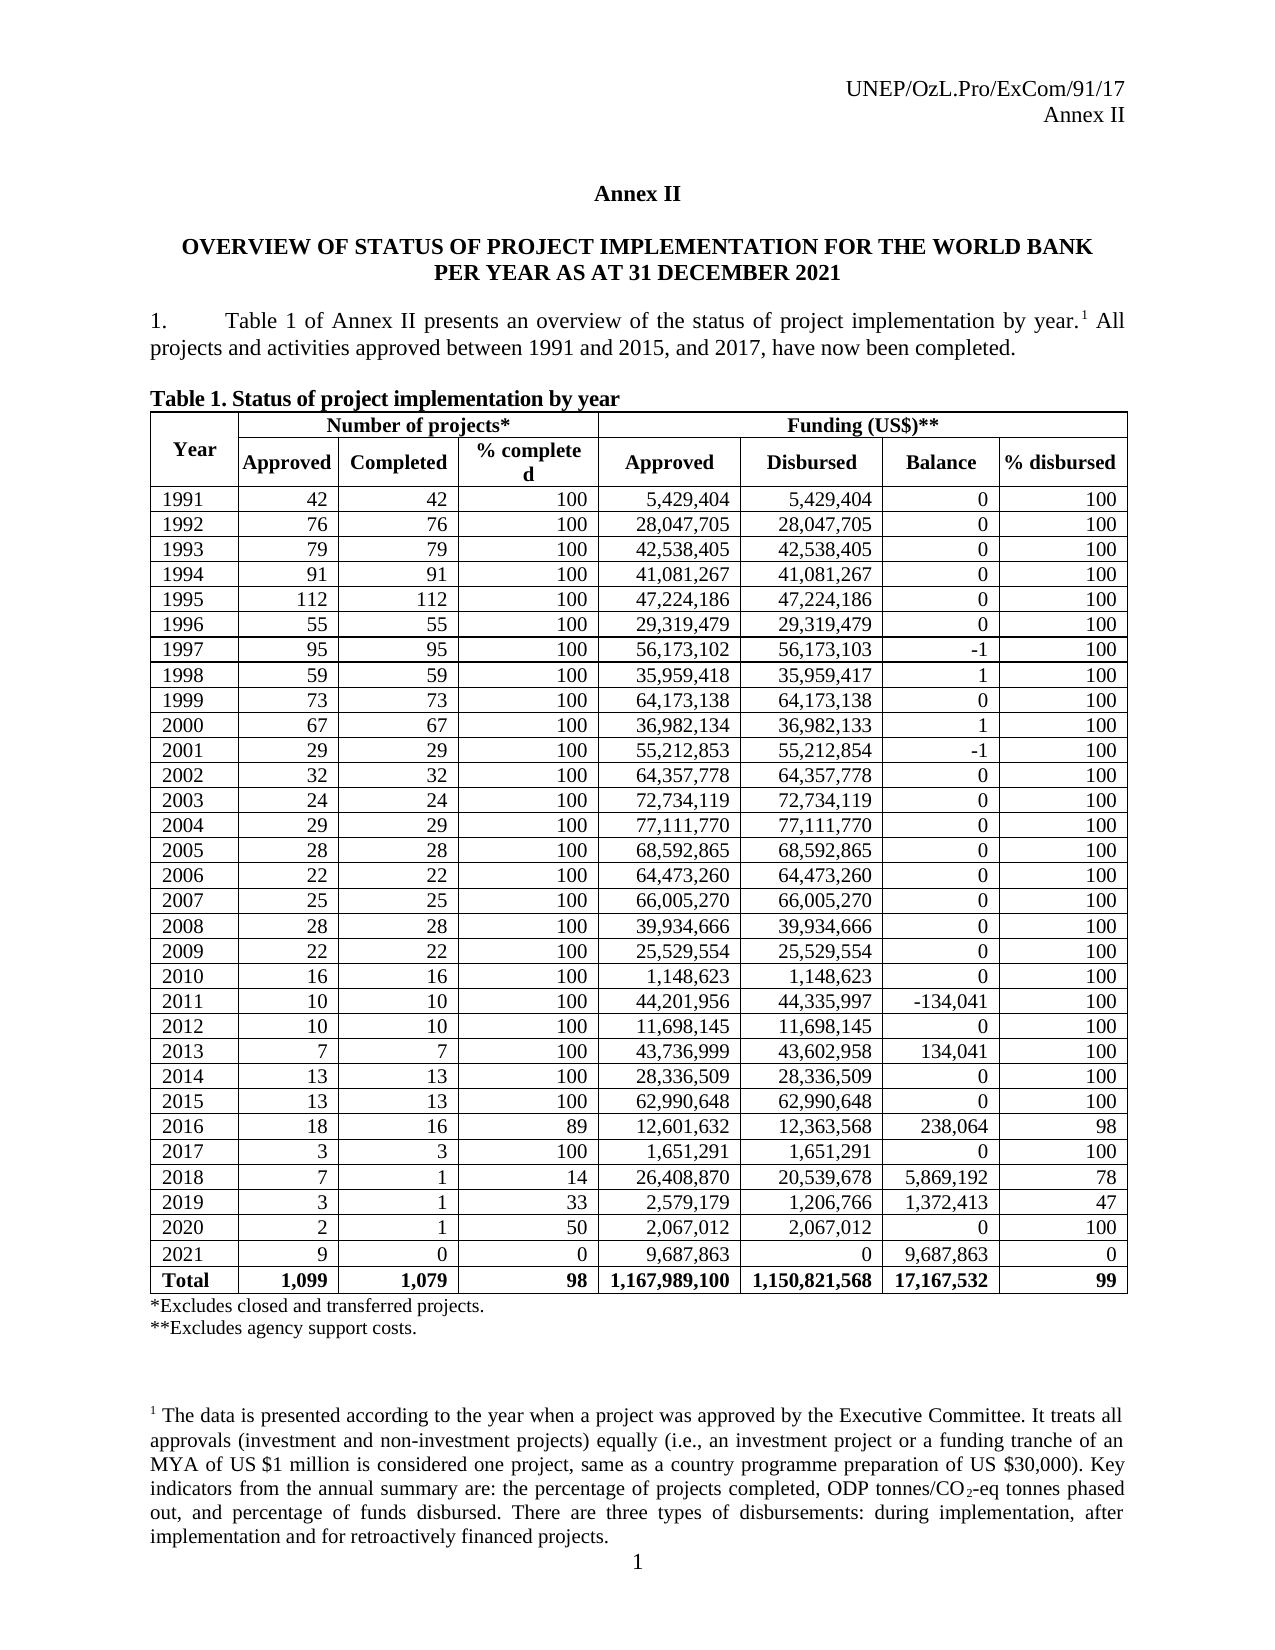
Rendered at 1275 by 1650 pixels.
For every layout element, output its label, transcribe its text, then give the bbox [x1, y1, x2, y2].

table_cell 1,372,413 [883, 1190, 999, 1214]
table_cell 100 [1000, 763, 1127, 787]
table_cell 24 [339, 788, 458, 812]
table_cell 73 [339, 688, 458, 712]
table_cell 100 [459, 838, 598, 862]
table_cell 2013 [151, 1039, 238, 1063]
table_cell 1 [339, 1165, 458, 1189]
table_cell 29,319,479 [599, 612, 740, 636]
table_cell 0 [883, 964, 999, 988]
table_cell 9,687,863 [883, 1241, 999, 1266]
table_cell 2008 [151, 914, 238, 938]
table_cell 1,167,989,100 [599, 1267, 740, 1292]
table_cell 41,081,267 [741, 562, 882, 586]
table_cell 0 [883, 1215, 999, 1240]
table_cell 25 [339, 889, 458, 912]
table_cell 36,982,133 [741, 713, 882, 737]
table_cell 100 [1000, 1064, 1127, 1088]
table_cell % disbursed [1000, 438, 1127, 486]
table_cell 1991 [151, 487, 238, 511]
table_cell 28 [239, 914, 338, 938]
table_cell 100 [1000, 838, 1127, 862]
table_cell 0 [883, 688, 999, 712]
table_cell 28,047,705 [599, 512, 740, 536]
table_cell 2011 [151, 989, 238, 1013]
table_cell 0 [1000, 1241, 1127, 1266]
table_cell 1,206,766 [741, 1190, 882, 1214]
table_cell 1 [883, 663, 999, 687]
table_cell 17,167,532 [883, 1267, 999, 1292]
table_cell 100 [459, 914, 598, 938]
table_cell 2020 [151, 1215, 238, 1240]
table_cell 29 [339, 813, 458, 837]
table_cell 95 [239, 638, 338, 661]
table_cell 1998 [151, 663, 238, 687]
table_cell 67 [239, 713, 338, 737]
table_cell 91 [239, 562, 338, 586]
table_cell 28,047,705 [741, 512, 882, 536]
table_cell 100 [1000, 964, 1127, 988]
table_cell 7 [339, 1039, 458, 1063]
table_cell 0 [883, 1089, 999, 1113]
table_cell 68,592,865 [599, 838, 740, 862]
table_cell 100 [459, 562, 598, 586]
table_cell 28,336,509 [599, 1064, 740, 1088]
table_cell 2,579,179 [599, 1190, 740, 1214]
table_cell 100 [459, 889, 598, 912]
table_cell 62,990,648 [741, 1089, 882, 1113]
table_cell 42 [339, 487, 458, 511]
table_cell 55 [339, 612, 458, 636]
table_cell 2006 [151, 863, 238, 887]
table_cell 0 [883, 788, 999, 812]
table_cell 100 [1000, 1089, 1127, 1113]
table_cell 3 [339, 1140, 458, 1163]
table_cell 0 [883, 512, 999, 536]
table_cell 0 [883, 562, 999, 586]
table_cell 2015 [151, 1089, 238, 1113]
table_cell 0 [883, 487, 999, 511]
table_cell 7 [239, 1165, 338, 1189]
table_cell 100 [459, 989, 598, 1013]
table_cell 79 [339, 537, 458, 561]
table_cell 64,357,778 [599, 763, 740, 787]
table_cell 29 [239, 738, 338, 762]
table_cell 1,148,623 [741, 964, 882, 988]
table_cell 7 [239, 1039, 338, 1063]
table_cell 100 [1000, 813, 1127, 837]
table_cell 1,651,291 [741, 1140, 882, 1163]
table_header Number of projects* [239, 413, 598, 437]
table_cell 1,099 [239, 1267, 338, 1292]
table_cell 39,934,666 [741, 914, 882, 938]
table_cell 2,067,012 [599, 1215, 740, 1240]
table_cell 112 [239, 587, 338, 611]
table_cell 0 [883, 813, 999, 837]
table_cell 98 [459, 1267, 598, 1292]
table_cell 2003 [151, 788, 238, 812]
table_cell 91 [339, 562, 458, 586]
table_cell 1994 [151, 562, 238, 586]
table_cell 33 [459, 1190, 598, 1214]
table_cell 1996 [151, 612, 238, 636]
table_cell -1 [883, 638, 999, 661]
table_cell 100 [1000, 863, 1127, 887]
table_cell 1,079 [339, 1267, 458, 1292]
table_cell 89 [459, 1114, 598, 1138]
table_cell 77,111,770 [741, 813, 882, 837]
table_cell 100 [1000, 638, 1127, 661]
table_cell 22 [339, 939, 458, 963]
table_cell 14 [459, 1165, 598, 1189]
table_cell 12,601,632 [599, 1114, 740, 1138]
table_cell 28,336,509 [741, 1064, 882, 1088]
table_cell 100 [459, 587, 598, 611]
table_cell 100 [459, 1039, 598, 1063]
table_cell 39,934,666 [599, 914, 740, 938]
table_cell 100 [459, 612, 598, 636]
table_cell 76 [339, 512, 458, 536]
table_cell 98 [1000, 1114, 1127, 1138]
table_cell 41,081,267 [599, 562, 740, 586]
table_cell 100 [1000, 537, 1127, 561]
table_cell 2016 [151, 1114, 238, 1138]
table_cell 56,173,103 [741, 638, 882, 661]
table_cell 10 [239, 1014, 338, 1038]
table_cell 64,357,778 [741, 763, 882, 787]
table_cell 0 [883, 1140, 999, 1163]
text Table 1. Status of project implementation by year [150, 385, 1125, 411]
table_cell Total [151, 1267, 238, 1292]
table_cell 22 [339, 863, 458, 887]
text **Excludes agency support costs. [150, 1316, 1125, 1339]
table_cell 0 [883, 537, 999, 561]
table_cell 134,041 [883, 1039, 999, 1063]
table_cell 100 [1000, 512, 1127, 536]
table_cell 2019 [151, 1190, 238, 1214]
table_cell 9 [239, 1241, 338, 1266]
table_cell 25,529,554 [741, 939, 882, 963]
table_cell 2001 [151, 738, 238, 762]
table_cell % completed [459, 438, 598, 486]
table_cell 1992 [151, 512, 238, 536]
table_cell 100 [1000, 713, 1127, 737]
table_cell 0 [883, 763, 999, 787]
table_cell 68,592,865 [741, 838, 882, 862]
text *Excludes closed and transferred projects. [150, 1294, 1125, 1316]
table_cell 66,005,270 [599, 889, 740, 912]
table_cell 64,473,260 [741, 863, 882, 887]
table_cell 28 [339, 914, 458, 938]
table_cell 0 [883, 939, 999, 963]
table_cell 47,224,186 [741, 587, 882, 611]
table_cell 16 [339, 1114, 458, 1138]
table_cell 50 [459, 1215, 598, 1240]
table_cell 100 [459, 939, 598, 963]
table_cell 3 [239, 1140, 338, 1163]
table_cell -134,041 [883, 989, 999, 1013]
table_cell 112 [339, 587, 458, 611]
table_cell 100 [1000, 487, 1127, 511]
table_cell 47,224,186 [599, 587, 740, 611]
table_cell 0 [883, 1014, 999, 1038]
table_cell 1 [883, 713, 999, 737]
table_cell 11,698,145 [599, 1014, 740, 1038]
table_cell 29 [339, 738, 458, 762]
table_cell 64,173,138 [599, 688, 740, 712]
table_header Year [151, 413, 238, 486]
table_cell 100 [459, 788, 598, 812]
table_cell 3 [239, 1190, 338, 1214]
table_cell 100 [1000, 889, 1127, 912]
table_cell 32 [239, 763, 338, 787]
table_cell 100 [459, 537, 598, 561]
table_cell 238,064 [883, 1114, 999, 1138]
table_cell 76 [239, 512, 338, 536]
table_cell 1,150,821,568 [741, 1267, 882, 1292]
table_cell 2021 [151, 1241, 238, 1266]
table_cell 0 [883, 863, 999, 887]
table_cell 100 [1000, 914, 1127, 938]
table_cell 18 [239, 1114, 338, 1138]
table_cell 64,473,260 [599, 863, 740, 887]
table_cell -1 [883, 738, 999, 762]
table_cell 0 [883, 914, 999, 938]
table_cell 47 [1000, 1190, 1127, 1214]
table_header Funding (US$)** [599, 413, 1127, 437]
table_cell 100 [459, 1064, 598, 1088]
subtitle Table 1 of Annex II presents an overview of the status of project implementation by year. All projects and activities approved between 1991 and 2015, and 2017, have now been completed. [150, 307, 1125, 360]
table_cell 100 [459, 638, 598, 661]
table_cell 16 [339, 964, 458, 988]
table_cell 100 [1000, 1215, 1127, 1240]
table_cell 72,734,119 [599, 788, 740, 812]
table_cell 36,982,134 [599, 713, 740, 737]
table_cell 99 [1000, 1267, 1127, 1292]
table_cell 55 [239, 612, 338, 636]
table_cell 11,698,145 [741, 1014, 882, 1038]
table_cell 1997 [151, 638, 238, 661]
table_cell 42 [239, 487, 338, 511]
table_cell 100 [459, 1140, 598, 1163]
table_cell 2000 [151, 713, 238, 737]
table_cell 43,602,958 [741, 1039, 882, 1063]
table_cell 2009 [151, 939, 238, 963]
table_cell 56,173,102 [599, 638, 740, 661]
table_cell 22 [239, 939, 338, 963]
table_cell 100 [1000, 1140, 1127, 1163]
table_cell 100 [1000, 738, 1127, 762]
table_cell 0 [459, 1241, 598, 1266]
table_cell 2,067,012 [741, 1215, 882, 1240]
table_cell 10 [339, 989, 458, 1013]
table_cell 13 [339, 1064, 458, 1088]
table_cell 2010 [151, 964, 238, 988]
table_cell 0 [883, 587, 999, 611]
table_cell 2014 [151, 1064, 238, 1088]
table_cell 78 [1000, 1165, 1127, 1189]
table_cell 100 [459, 512, 598, 536]
table_cell 29,319,479 [741, 612, 882, 636]
table_cell 1,651,291 [599, 1140, 740, 1163]
table_cell 100 [459, 663, 598, 687]
table_cell 100 [459, 713, 598, 737]
table_cell 100 [1000, 587, 1127, 611]
table_cell Completed [339, 438, 458, 486]
table_cell Disbursed [741, 438, 882, 486]
table_cell Approved [599, 438, 740, 486]
table_cell 0 [741, 1241, 882, 1266]
table_cell 25 [239, 889, 338, 912]
table_cell 16 [239, 964, 338, 988]
table_cell 22 [239, 863, 338, 887]
table_cell 55,212,853 [599, 738, 740, 762]
table_cell 44,201,956 [599, 989, 740, 1013]
table_cell 2007 [151, 889, 238, 912]
table_cell 5,869,192 [883, 1165, 999, 1189]
table_cell 100 [1000, 788, 1127, 812]
table_cell 100 [1000, 688, 1127, 712]
table_cell 13 [239, 1064, 338, 1088]
table_cell 100 [459, 813, 598, 837]
table_cell 9,687,863 [599, 1241, 740, 1266]
title PER YEAR AS AT 31 DECEMBER 2021 [150, 259, 1125, 286]
table_cell 100 [459, 688, 598, 712]
table_cell 64,173,138 [741, 688, 882, 712]
table_cell 43,736,999 [599, 1039, 740, 1063]
table_cell 0 [883, 612, 999, 636]
table_cell 0 [883, 838, 999, 862]
table_cell 10 [239, 989, 338, 1013]
table_cell 5,429,404 [741, 487, 882, 511]
table_cell 44,335,997 [741, 989, 882, 1013]
table_cell 100 [459, 1089, 598, 1113]
table_cell 1999 [151, 688, 238, 712]
table_cell 2012 [151, 1014, 238, 1038]
table_cell 0 [883, 889, 999, 912]
table_cell 29 [239, 813, 338, 837]
table_cell 1995 [151, 587, 238, 611]
table_cell 35,959,417 [741, 663, 882, 687]
table_cell 2005 [151, 838, 238, 862]
text Annex II [150, 180, 1125, 207]
table_cell 100 [459, 964, 598, 988]
table_cell 28 [239, 838, 338, 862]
table_cell 2018 [151, 1165, 238, 1189]
table_cell 66,005,270 [741, 889, 882, 912]
title OVERVIEW OF STATUS OF PROJECT IMPLEMENTATION FOR THE WORLD BANK [150, 233, 1125, 259]
table_cell 100 [459, 738, 598, 762]
table_cell 100 [459, 1014, 598, 1038]
table_cell 42,538,405 [599, 537, 740, 561]
table_cell 1993 [151, 537, 238, 561]
table_cell 2 [239, 1215, 338, 1240]
table_cell 73 [239, 688, 338, 712]
table_cell 24 [239, 788, 338, 812]
table_cell 77,111,770 [599, 813, 740, 837]
table_cell 62,990,648 [599, 1089, 740, 1113]
table_cell 100 [1000, 939, 1127, 963]
table_cell 26,408,870 [599, 1165, 740, 1189]
table_cell 67 [339, 713, 458, 737]
table_cell 79 [239, 537, 338, 561]
table_cell 1 [339, 1215, 458, 1240]
table_cell 100 [459, 487, 598, 511]
table_cell 10 [339, 1014, 458, 1038]
table_cell 100 [459, 763, 598, 787]
table_cell 25,529,554 [599, 939, 740, 963]
table_cell 32 [339, 763, 458, 787]
table_cell 1,148,623 [599, 964, 740, 988]
table_cell 100 [1000, 663, 1127, 687]
table_cell 100 [1000, 562, 1127, 586]
table_cell 5,429,404 [599, 487, 740, 511]
table_cell 2002 [151, 763, 238, 787]
table_cell 0 [339, 1241, 458, 1266]
table_cell 12,363,568 [741, 1114, 882, 1138]
table_cell 100 [1000, 989, 1127, 1013]
table_cell 2004 [151, 813, 238, 837]
table_cell 0 [883, 1064, 999, 1088]
table_cell 59 [339, 663, 458, 687]
table_cell 42,538,405 [741, 537, 882, 561]
table_cell Approved [239, 438, 338, 486]
table_cell 28 [339, 838, 458, 862]
table_cell 95 [339, 638, 458, 661]
table_cell Balance [883, 438, 999, 486]
table_cell 55,212,854 [741, 738, 882, 762]
table_cell 20,539,678 [741, 1165, 882, 1189]
table_cell 72,734,119 [741, 788, 882, 812]
table_cell 100 [1000, 612, 1127, 636]
table_cell 35,959,418 [599, 663, 740, 687]
table_cell 100 [1000, 1014, 1127, 1038]
table_cell 13 [239, 1089, 338, 1113]
table_cell 100 [1000, 1039, 1127, 1063]
table_cell 59 [239, 663, 338, 687]
table_cell 1 [339, 1190, 458, 1214]
table_cell 13 [339, 1089, 458, 1113]
table_cell 100 [459, 863, 598, 887]
table_cell 2017 [151, 1140, 238, 1163]
